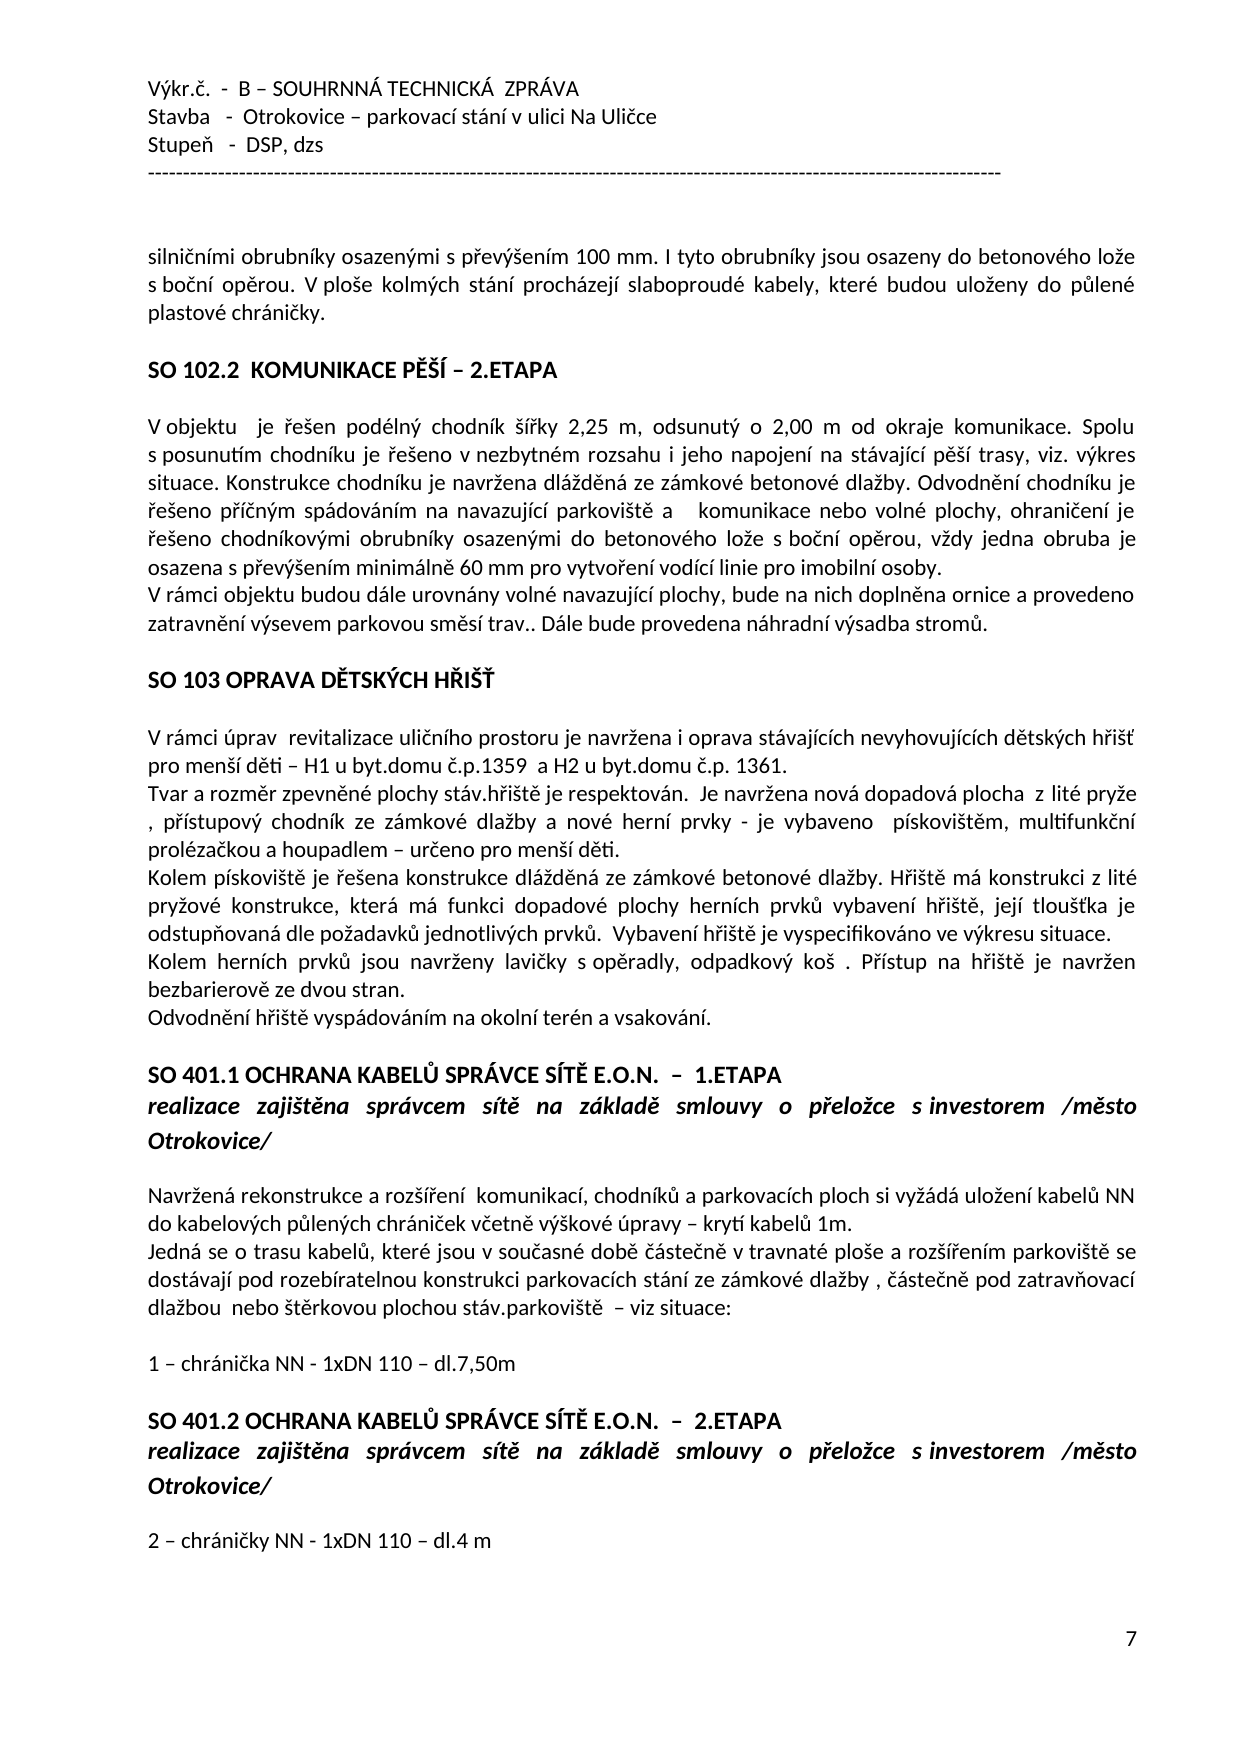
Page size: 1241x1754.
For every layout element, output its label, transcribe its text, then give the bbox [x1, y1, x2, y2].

text Navržená rekonstrukce a rozšíření komunikací, chodníků a parkovacích ploch si vyžádá uložení kabelů NN do kabelových půlených chrániček včetně výškové úpravy – krytí kabelů 1m. [148, 1181, 1137, 1237]
text V objektu je řešen podélný chodník šířky 2,25 m, odsunutý o 2,00 m od okraje komunikace. Spolu s posunutím chodníku je řešeno v nezbytném rozsahu i jeho napojení na stávající pěší trasy, viz. výkres situace. Konstrukce chodníku je navržena dlážděná ze zámkové betonové dlažby. Odvodnění chodníku je řešeno příčným spádováním na navazující parkoviště a komunikace nebo volné plochy, ohraničení je řešeno chodníkovými obrubníky osazenými do betonového lože s boční opěrou, vždy jedna obruba je osazena s převýšením minimálně 60 mm pro vytvoření vodící linie pro imobilní osoby. [148, 412, 1137, 581]
text Kolem pískoviště je řešena konstrukce dlážděná ze zámkové betonové dlažby. Hřiště má konstrukci z lité pryžové konstrukce, která má funkci dopadové plochy herních prvků vybavení hřiště, její tloušťka je odstupňovaná dle požadavků jednotlivých prvků. Vybavení hřiště je vyspecifikováno ve výkresu situace. [148, 863, 1137, 947]
text so 103 oprava dětských hřišť [148, 665, 1137, 695]
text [148, 242, 1137, 326]
text V rámci úprav revitalizace uličního prostoru je navržena i oprava stávajících nevyhovujících dětských hřišť pro menší děti – H1 u byt.domu č.p.1359 a H2 u byt.domu č.p. 1361. [148, 723, 1137, 779]
text SO 102.2 KOMUNIKACE PĚŠÍ – 2.ETAPA [148, 354, 1137, 384]
text SO 401.2 OCHRANA KABELŮ SPRÁVCE SíTĚ E.O.N. – 2.etapa [148, 1405, 1137, 1436]
text Odvodnění hřiště vyspádováním na okolní terén a vsakování. [148, 1003, 1137, 1031]
text 2 – chráničky NN - 1xDN 110 – dl.4 m [148, 1526, 1137, 1554]
text Jedná se o trasu kabelů, které jsou v současné době částečně v travnaté ploše a rozšířením parkoviště se dostávají pod rozebíratelnou konstrukci parkovacích stání ze zámkové dlažby , částečně pod zatravňovací dlažbou nebo štěrkovou plochou stáv.parkoviště – viz situace: [148, 1237, 1137, 1321]
text Tvar a rozměr zpevněné plochy stáv.hřiště je respektován. Je navržena nová dopadová plocha z lité pryže , přístupový chodník ze zámkové dlažby a nové herní prvky - je vybaveno pískovištěm, multifunkční prolézačkou a houpadlem – určeno pro menší děti. [148, 779, 1137, 863]
text V rámci objektu budou dále urovnány volné navazující plochy, bude na nich doplněna ornice a provedeno zatravnění výsevem parkovou směsí trav.. Dále bude provedena náhradní výsadba stromů. [148, 581, 1137, 637]
text Kolem herních prvků jsou navrženy lavičky s opěradly, odpadkový koš . Přístup na hřiště je navržen bezbarierově ze dvou stran. [148, 947, 1137, 1003]
text 1 – chránička NN - 1xDN 110 – dl.7,50m [148, 1349, 1137, 1377]
text realizace zajištěna správcem sítě na základě smlouvy o přeložce s investorem /město Otrokovice/ [148, 1090, 1137, 1156]
text SO 401.1 OCHRANA KABELŮ SPRÁVCE SíTĚ E.O.N. – 1.etapa [148, 1059, 1137, 1090]
text realizace zajištěna správcem sítě na základě smlouvy o přeložce s investorem /město Otrokovice/ [148, 1436, 1137, 1501]
